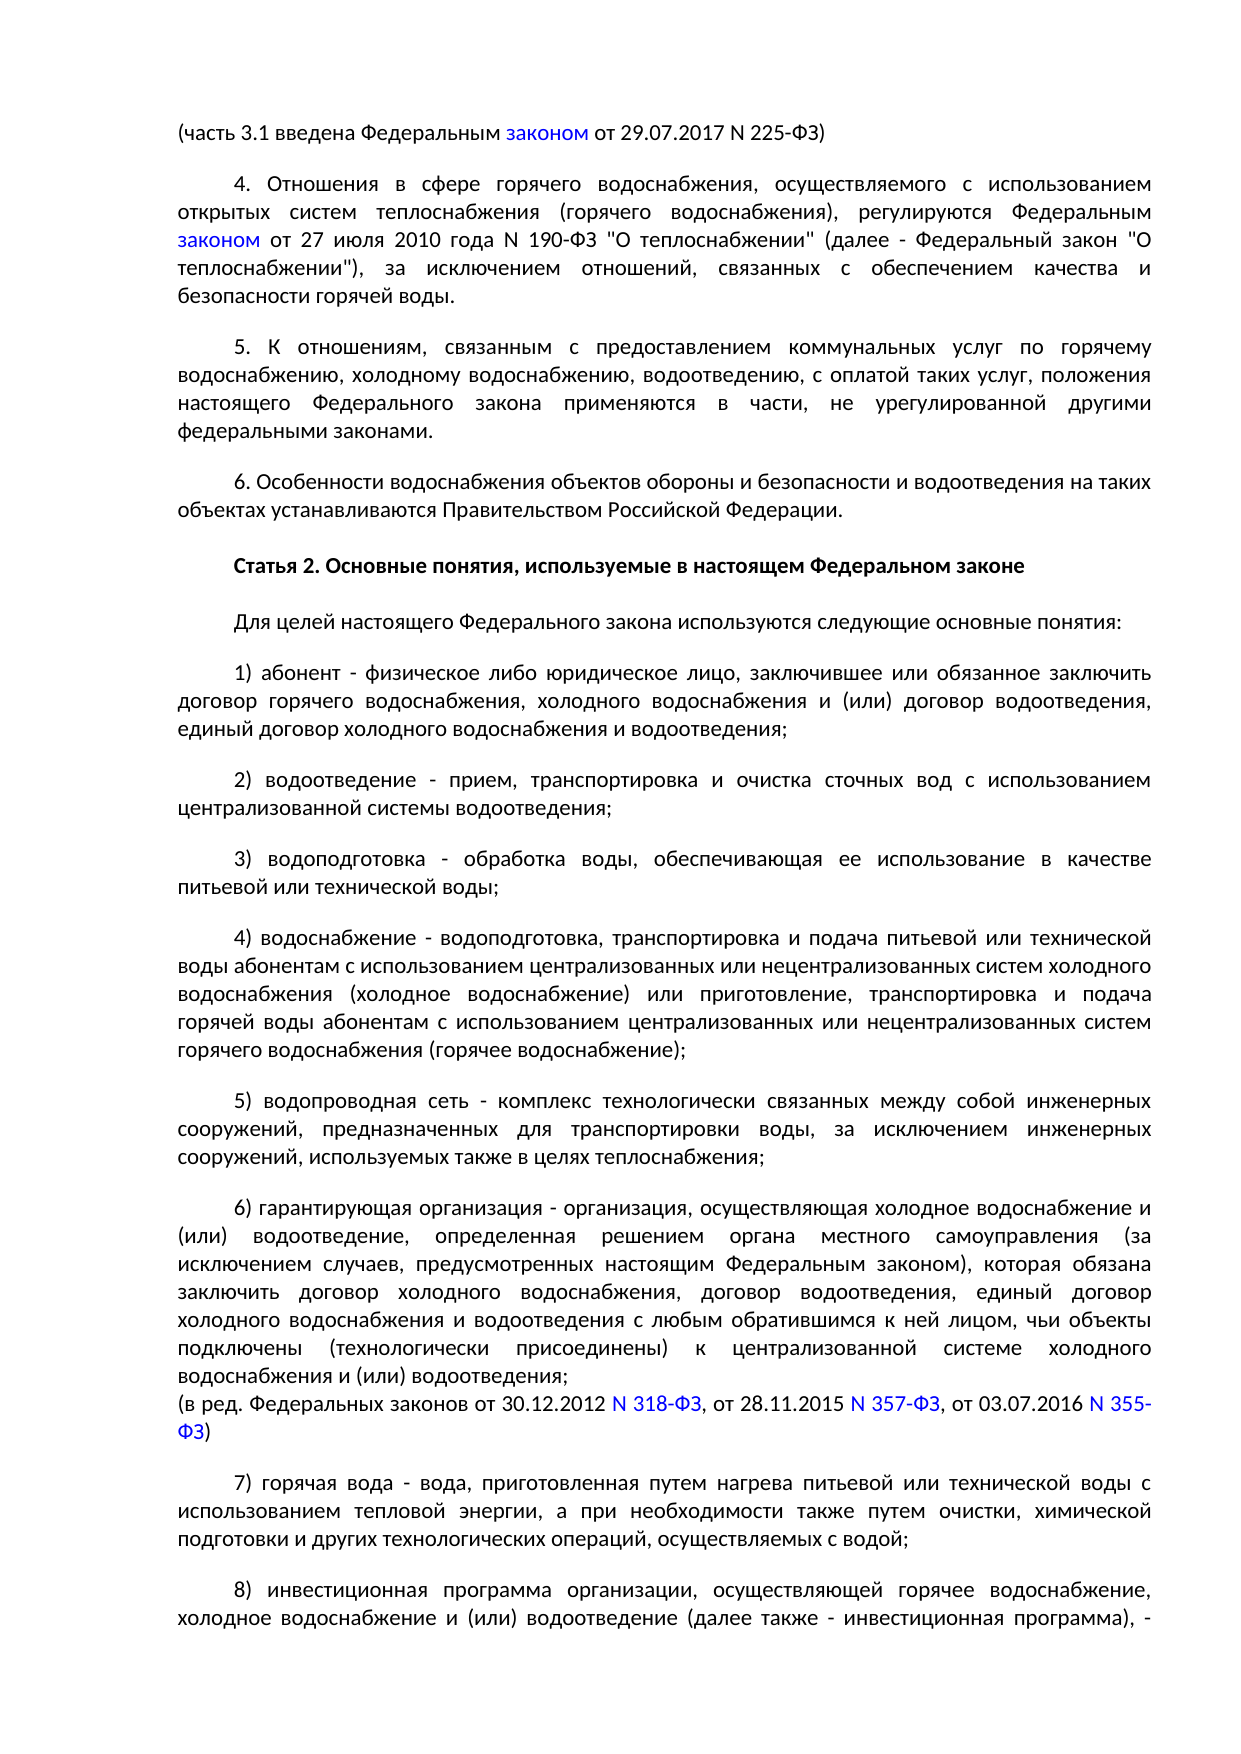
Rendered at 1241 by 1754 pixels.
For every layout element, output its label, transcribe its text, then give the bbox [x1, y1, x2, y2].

text (часть 3.1 введена Федеральным законом от 29.07.2017 N 225-ФЗ) [177, 118, 1152, 146]
title Статья 2. Основные понятия, используемые в настоящем Федеральном законе [177, 551, 1152, 579]
text 6) гарантирующая организация - организация, осуществляющая холодное водоснабжение и (или) водоотведение, определенная решением органа местного самоуправления (за исключением случаев, предусмотренных настоящим Федеральным законом), которая обязана заключить договор холодного водоснабжения, договор водоотведения, единый договор холодного водоснабжения и водоотведения с любым обратившимся к ней лицом, чьи объекты подключены (технологически присоединены) к централизованной системе холодного водоснабжения и (или) водоотведения; [177, 1193, 1152, 1389]
text 5. К отношениям, связанным с предоставлением коммунальных услуг по горячему водоснабжению, холодному водоснабжению, водоотведению, с оплатой таких услуг, положения настоящего Федерального закона применяются в части, не урегулированной другими федеральными законами. [177, 332, 1152, 444]
text 3) водоподготовка - обработка воды, обеспечивающая ее использование в качестве питьевой или технической воды; [177, 844, 1152, 900]
text 1) абонент - физическое либо юридическое лицо, заключившее или обязанное заключить договор горячего водоснабжения, холодного водоснабжения и (или) договор водоотведения, единый договор холодного водоснабжения и водоотведения; [177, 658, 1152, 742]
text 6. Особенности водоснабжения объектов обороны и безопасности и водоотведения на таких объектах устанавливаются Правительством Российской Федерации. [177, 467, 1152, 523]
text (в ред. Федеральных законов от 30.12.2012 N 318-ФЗ, от 28.11.2015 N 357-ФЗ, от 03.07.2016 N 355-ФЗ) [177, 1389, 1152, 1445]
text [177, 1575, 1152, 1631]
text 5) водопроводная сеть - комплекс технологически связанных между собой инженерных сооружений, предназначенных для транспортировки воды, за исключением инженерных сооружений, используемых также в целях теплоснабжения; [177, 1086, 1152, 1170]
text 4. Отношения в сфере горячего водоснабжения, осуществляемого с использованием открытых систем теплоснабжения (горячего водоснабжения), регулируются Федеральным законом от 27 июля 2010 года N 190-ФЗ "О теплоснабжении" (далее - Федеральный закон "О теплоснабжении"), за исключением отношений, связанных с обеспечением качества и безопасности горячей воды. [177, 169, 1152, 309]
text 7) горячая вода - вода, приготовленная путем нагрева питьевой или технической воды с использованием тепловой энергии, а при необходимости также путем очистки, химической подготовки и других технологических операций, осуществляемых с водой; [177, 1468, 1152, 1552]
text 4) водоснабжение - водоподготовка, транспортировка и подача питьевой или технической воды абонентам с использованием централизованных или нецентрализованных систем холодного водоснабжения (холодное водоснабжение) или приготовление, транспортировка и подача горячей воды абонентам с использованием централизованных или нецентрализованных систем горячего водоснабжения (горячее водоснабжение); [177, 923, 1152, 1063]
text Для целей настоящего Федерального закона используются следующие основные понятия: [177, 607, 1152, 635]
text 2) водоотведение - прием, транспортировка и очистка сточных вод с использованием централизованной системы водоотведения; [177, 765, 1152, 821]
